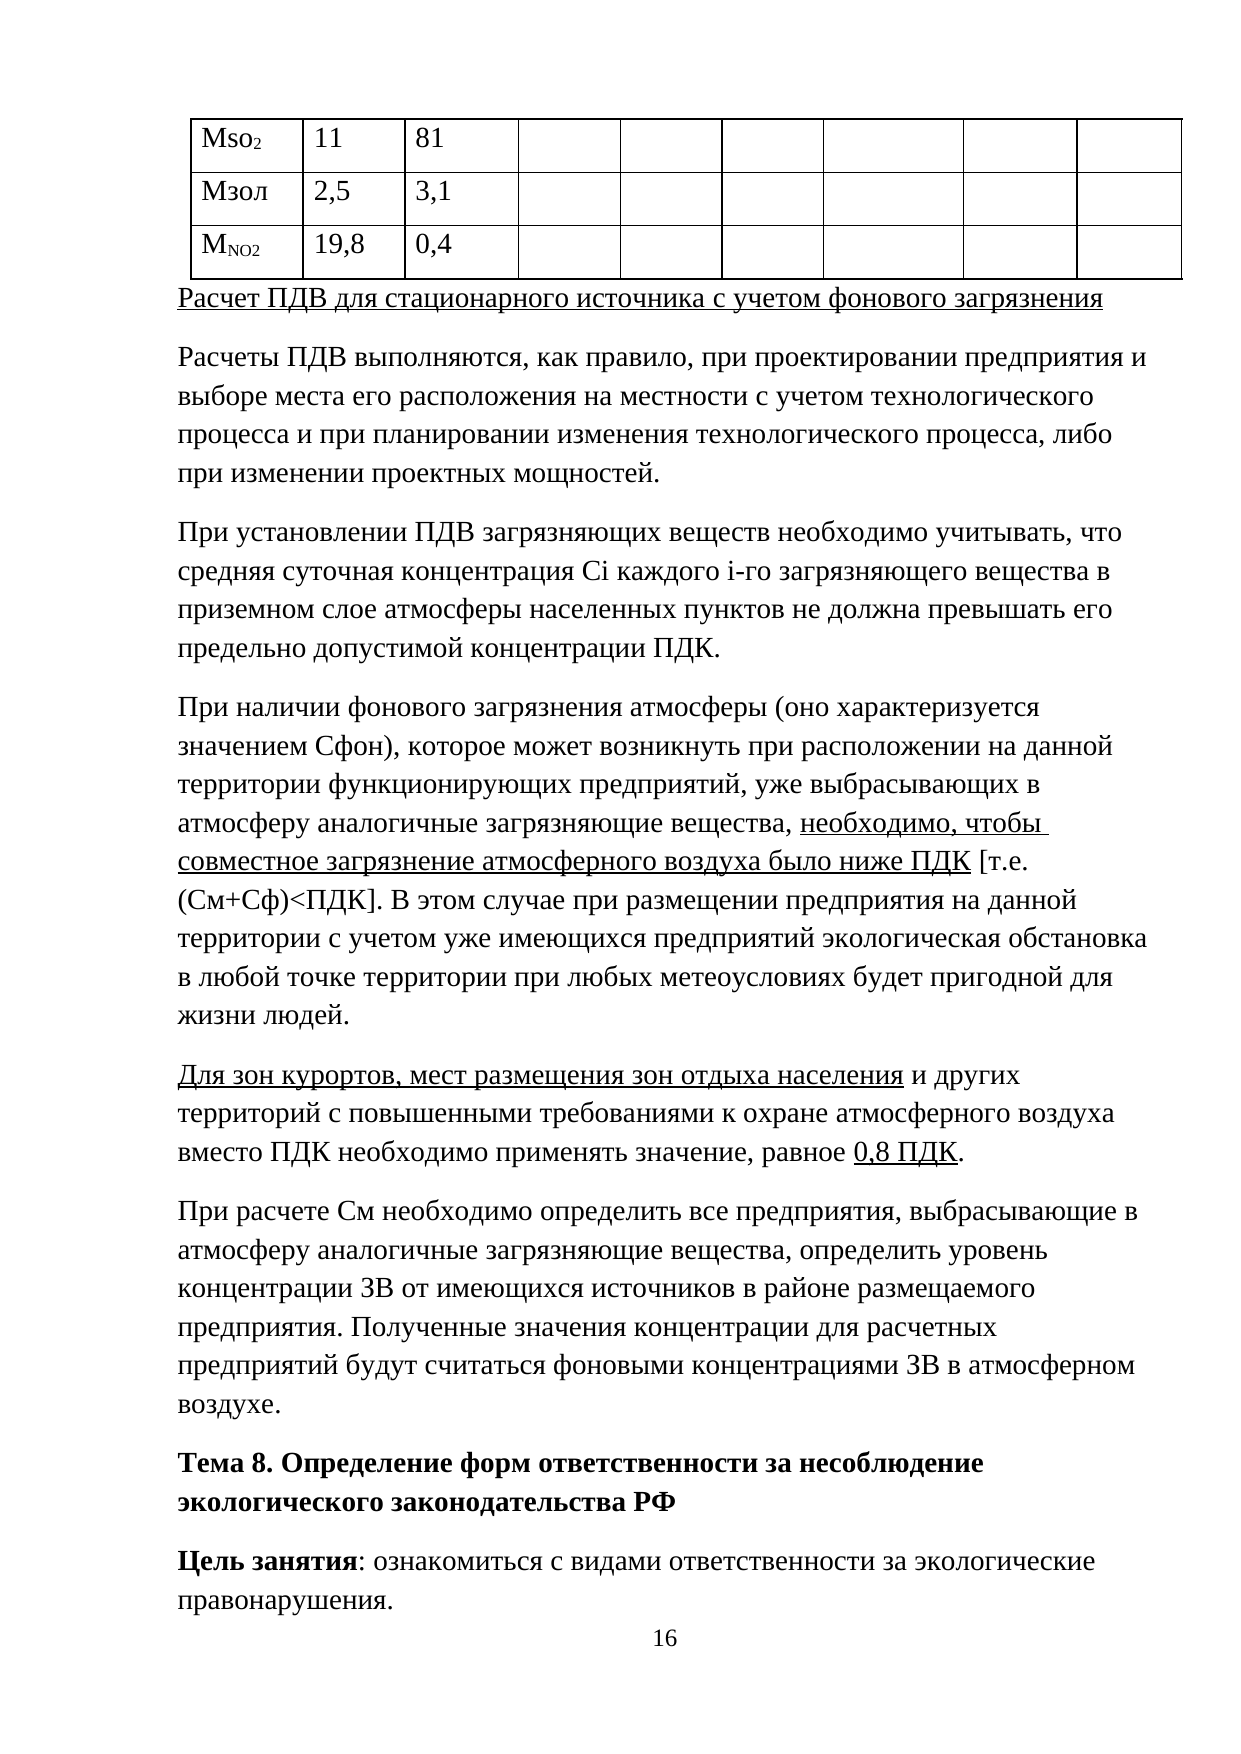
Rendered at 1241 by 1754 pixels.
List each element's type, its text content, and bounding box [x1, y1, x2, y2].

table_cell 11 [304, 120, 404, 171]
text Для зон курортов, мест размещения зон отдыха населения и других территорий с повышенными требованиями к охране атмосферного воздуха вместо ПДК необходимо применять значение, равное 0,8 ПДК. [177, 1057, 1152, 1167]
table_cell 19,8 [304, 226, 404, 278]
table_cell [621, 226, 721, 278]
text Цель занятия: ознакомиться с видами ответственности за экологические правонарушения. [177, 1543, 1152, 1615]
table_cell [824, 173, 963, 225]
table_cell [964, 173, 1076, 225]
table_cell [1078, 120, 1181, 171]
text При установлении ПДВ загрязняющих веществ необходимо учитывать, что средняя суточная концентрация Сi каждого i-го загрязняющего вещества в приземном слое атмосферы населенных пунктов не должна превышать его предельно допустимой концентрации ПДК. [177, 514, 1152, 663]
table_cell [1078, 226, 1181, 278]
table_cell [621, 120, 721, 171]
table_cell 3,1 [406, 173, 518, 225]
table_cell 2,5 [304, 173, 404, 225]
table_cell [519, 226, 620, 278]
table_cell [723, 120, 823, 171]
table_cell [824, 226, 963, 278]
table_cell [964, 120, 1076, 171]
table_cell [1078, 173, 1181, 225]
text При наличии фонового загрязнения атмосферы (оно характеризуется значением Сфон), которое может возникнуть при расположении на данной территории функционирующих предприятий, уже выбрасывающих в атмосферу аналогичные загрязняющие вещества, необходимо, чтобы совместное загрязнение атмосферного воздуха было ниже ПДК [т.е. (См+Сф)<ПДК]. В этом случае при размещении предприятия на данной территории с учетом уже имеющихся предприятий экологическая обстановка в любой точке территории при любых метеоусловиях будет пригодной для жизни людей. [177, 689, 1152, 1031]
text При расчете См необходимо определить все предприятия, выбрасывающие в атмосферу аналогичные загрязняющие вещества, определить уровень концентрации ЗВ от имеющихся источников в районе размещаемого предприятия. Полученные значения концентрации для расчетных предприятий будут считаться фоновыми концентрациями ЗВ в атмосферном воздухе. [177, 1193, 1152, 1419]
table_cell [964, 226, 1076, 278]
table_cell [723, 173, 823, 225]
text Расчеты ПДВ выполняются, как правило, при проектировании предприятия и выборе места его расположения на местности с учетом технологического процесса и при планировании изменения технологического процесса, либо при изменении проектных мощностей. [177, 339, 1152, 488]
table_cell [519, 120, 620, 171]
table_cell [824, 120, 963, 171]
text Расчет ПДВ для стационарного источника с учетом фонового загрязнения [177, 280, 1152, 313]
table_cell 0,4 [406, 226, 518, 278]
table_cell [723, 226, 823, 278]
table_cell 81 [406, 120, 518, 171]
text Тема 8. Определение форм ответственности за несоблюдение экологического законодательства РФ [177, 1445, 1152, 1517]
table_cell Мзол [192, 173, 302, 225]
table_cell [519, 173, 620, 225]
table_cell [621, 173, 721, 225]
table_cell Мso2 [192, 120, 302, 171]
table_cell МNO2 [192, 226, 302, 278]
